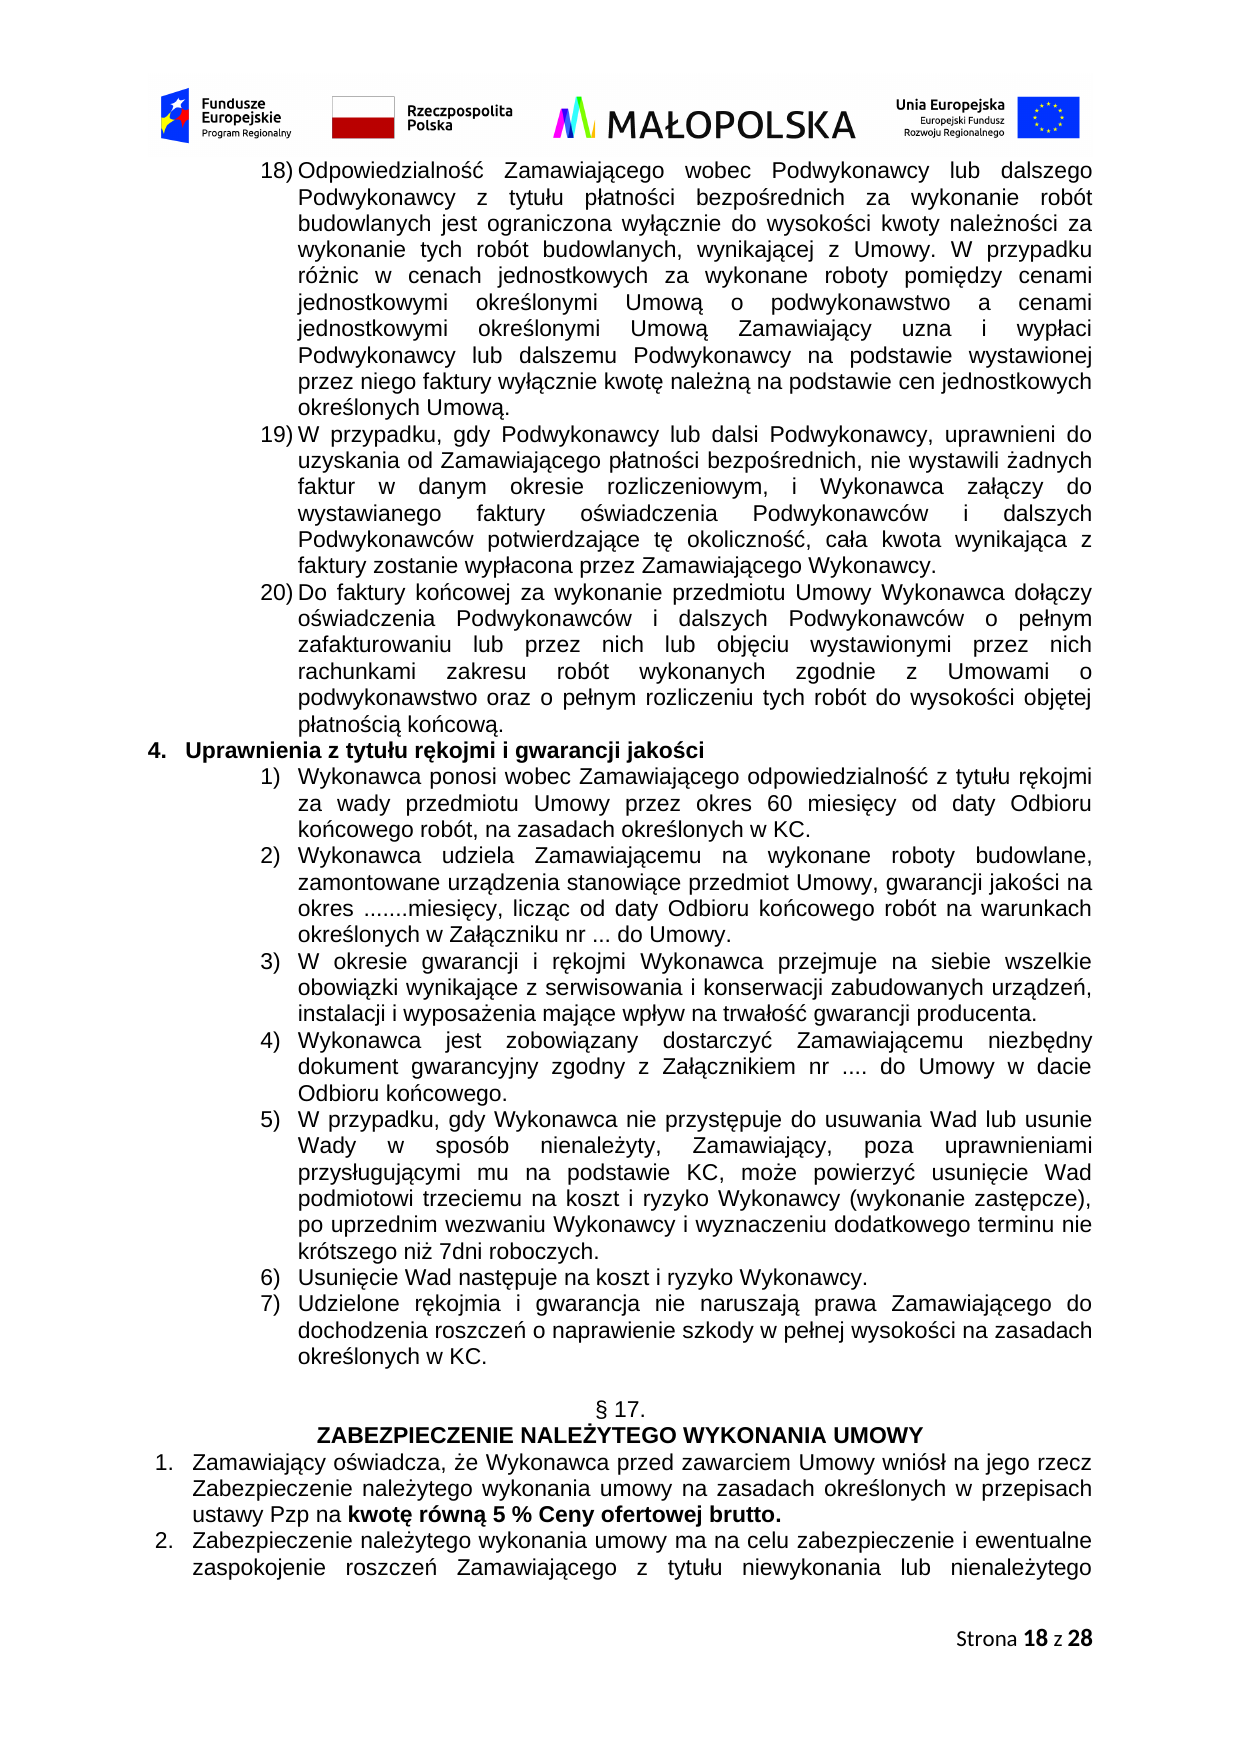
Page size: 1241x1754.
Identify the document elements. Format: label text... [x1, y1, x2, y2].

list W przypadku, gdy Wykonawca nie przystępuje do usuwania Wad lub usunie Wady w sposób nienależyty, Zamawiający, poza uprawnieniami przysługującymi mu na podstawie KC, może powierzyć usunięcie Wad podmiotowi trzeciemu na koszt i ryzyko Wykonawcy (wykonanie zastępcze), po uprzednim wezwaniu Wykonawcy i wyznaczeniu dodatkowego terminu nie krótszego niż 7dni roboczych. [260, 1106, 1093, 1264]
list Odpowiedzialność Zamawiającego wobec Podwykonawcy lub dalszego Podwykonawcy z tytułu płatności bezpośrednich za wykonanie robót budowlanych jest ograniczona wyłącznie do wysokości kwoty należności za wykonanie tych robót budowlanych, wynikającej z Umowy. W przypadku różnic w cenach jednostkowych za wykonane roboty pomiędzy cenami jednostkowymi określonymi Umową o podwykonawstwo a cenami jednostkowymi określonymi Umową Zamawiający uzna i wypłaci Podwykonawcy lub dalszemu Podwykonawcy na podstawie wystawionej przez niego faktury wyłącznie kwotę należną na podstawie cen jednostkowych określonych Umową. [260, 157, 1093, 421]
text ZABEZPIECZENIE NALEŻYTEGO WYKONANIA UMOWY [148, 1422, 1093, 1448]
list Wykonawca jest zobowiązany dostarczyć Zamawiającemu niezbędny dokument gwarancyjny zgodny z Załącznikiem nr .... do Umowy w dacie Odbioru końcowego. [260, 1027, 1093, 1106]
list Usunięcie Wad następuje na koszt i ryzyko Wykonawcy. [260, 1264, 1093, 1290]
list Do faktury końcowej za wykonanie przedmiotu Umowy Wykonawca dołączy oświadczenia Podwykonawców i dalszych Podwykonawców o pełnym zafakturowaniu lub przez nich lub objęciu wystawionymi przez nich rachunkami zakresu robót wykonanych zgodnie z Umowami o podwykonawstwo oraz o pełnym rozliczeniu tych robót do wysokości objętej płatnością końcową. [260, 579, 1093, 737]
picture [147, 73, 1093, 157]
list Udzielone rękojmia i gwarancja nie naruszają prawa Zamawiającego do dochodzenia roszczeń o naprawienie szkody w pełnej wysokości na zasadach określonych w KC. [260, 1290, 1093, 1369]
list W przypadku, gdy Podwykonawcy lub dalsi Podwykonawcy, uprawnieni do uzyskania od Zamawiającego płatności bezpośrednich, nie wystawili żadnych faktur w danym okresie rozliczeniowym, i Wykonawca załączy do wystawianego faktury oświadczenia Podwykonawców i dalszych Podwykonawców potwierdzające tę okoliczność, cała kwota wynikająca z faktury zostanie wypłacona przez Zamawiającego Wykonawcy. [260, 421, 1093, 579]
list Zamawiający oświadcza, że Wykonawca przed zawarciem Umowy wniósł na jego rzecz Zabezpieczenie należytego wykonania umowy na zasadach określonych w przepisach ustawy Pzp na kwotę równą 5 % Ceny ofertowej brutto. [154, 1448, 1093, 1527]
text § 17. [148, 1396, 1093, 1422]
list W okresie gwarancji i rękojmi Wykonawca przejmuje na siebie wszelkie obowiązki wynikające z serwisowania i konserwacji zabudowanych urządzeń, instalacji i wyposażenia mające wpływ na trwałość gwarancji producenta. [260, 948, 1093, 1027]
list Wykonawca udziela Zamawiającemu na wykonane roboty budowlane, zamontowane urządzenia stanowiące przedmiot Umowy, gwarancji jakości na okres .......miesięcy, licząc od daty Odbioru końcowego robót na warunkach określonych w Załączniku nr ... do Umowy. [260, 842, 1093, 948]
list Uprawnienia z tytułu rękojmi i gwarancji jakości [148, 737, 1093, 763]
list Wykonawca ponosi wobec Zamawiającego odpowiedzialność z tytułu rękojmi za wady przedmiotu Umowy przez okres 60 miesięcy od daty Odbioru końcowego robót, na zasadach określonych w KC. [260, 763, 1093, 842]
